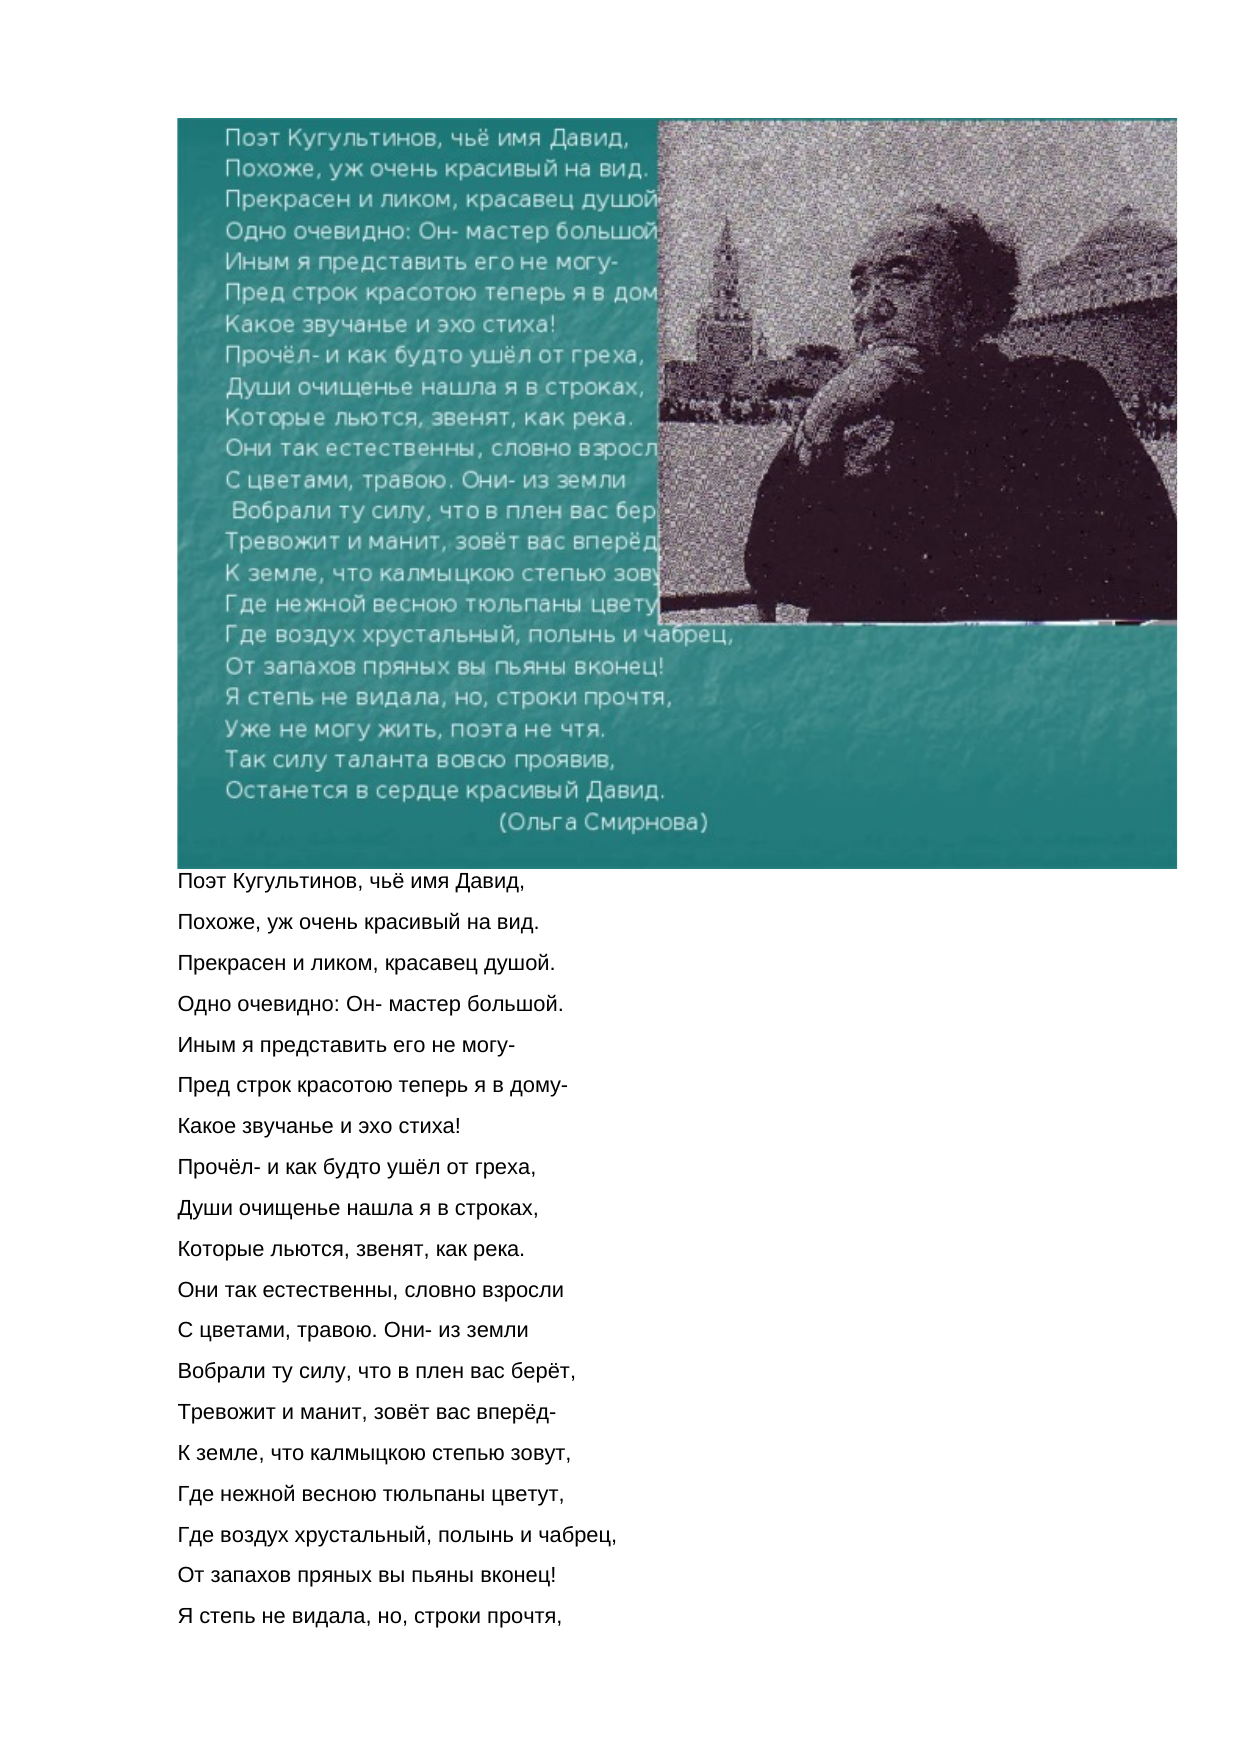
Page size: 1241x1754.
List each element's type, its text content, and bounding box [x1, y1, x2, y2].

text Я степь не видала, но, строки прочтя, [177, 1603, 1152, 1628]
text Где нежной весною тюльпаны цветут, [177, 1481, 1152, 1506]
text Которые льются, звенят, как река. [177, 1236, 1152, 1261]
text С цветами, травою. Они- из земли [177, 1317, 1152, 1342]
text Пред строк красотою теперь я в дому- [177, 1072, 1152, 1097]
text Вобрали ту силу, что в плен вас берёт, [177, 1358, 1152, 1383]
text Одно очевидно: Он- мастер большой. [177, 991, 1152, 1016]
text Иным я представить его не могу- [177, 1031, 1152, 1057]
text Прочёл- и как будто ушёл от греха, [177, 1154, 1152, 1179]
text К земле, что калмыцкою степью зовут, [177, 1440, 1152, 1465]
text Где воздух хрустальный, полынь и чабрец, [177, 1521, 1152, 1547]
text Похоже, уж очень красивый на вид. [177, 909, 1152, 934]
text Какое звучанье и эхо стиха! [177, 1113, 1152, 1138]
text Поэт Кугультинов, чьё имя Давид, [177, 869, 1152, 893]
text Тревожит и манит, зовёт вас вперёд- [177, 1399, 1152, 1424]
text Души очищенье нашла я в строках, [177, 1195, 1152, 1220]
text Они так естественны, словно взросли [177, 1276, 1152, 1302]
picture [177, 118, 1178, 869]
text От запахов пряных вы пьяны вконец! [177, 1562, 1152, 1587]
text Прекрасен и ликом, красавец душой. [177, 950, 1152, 975]
